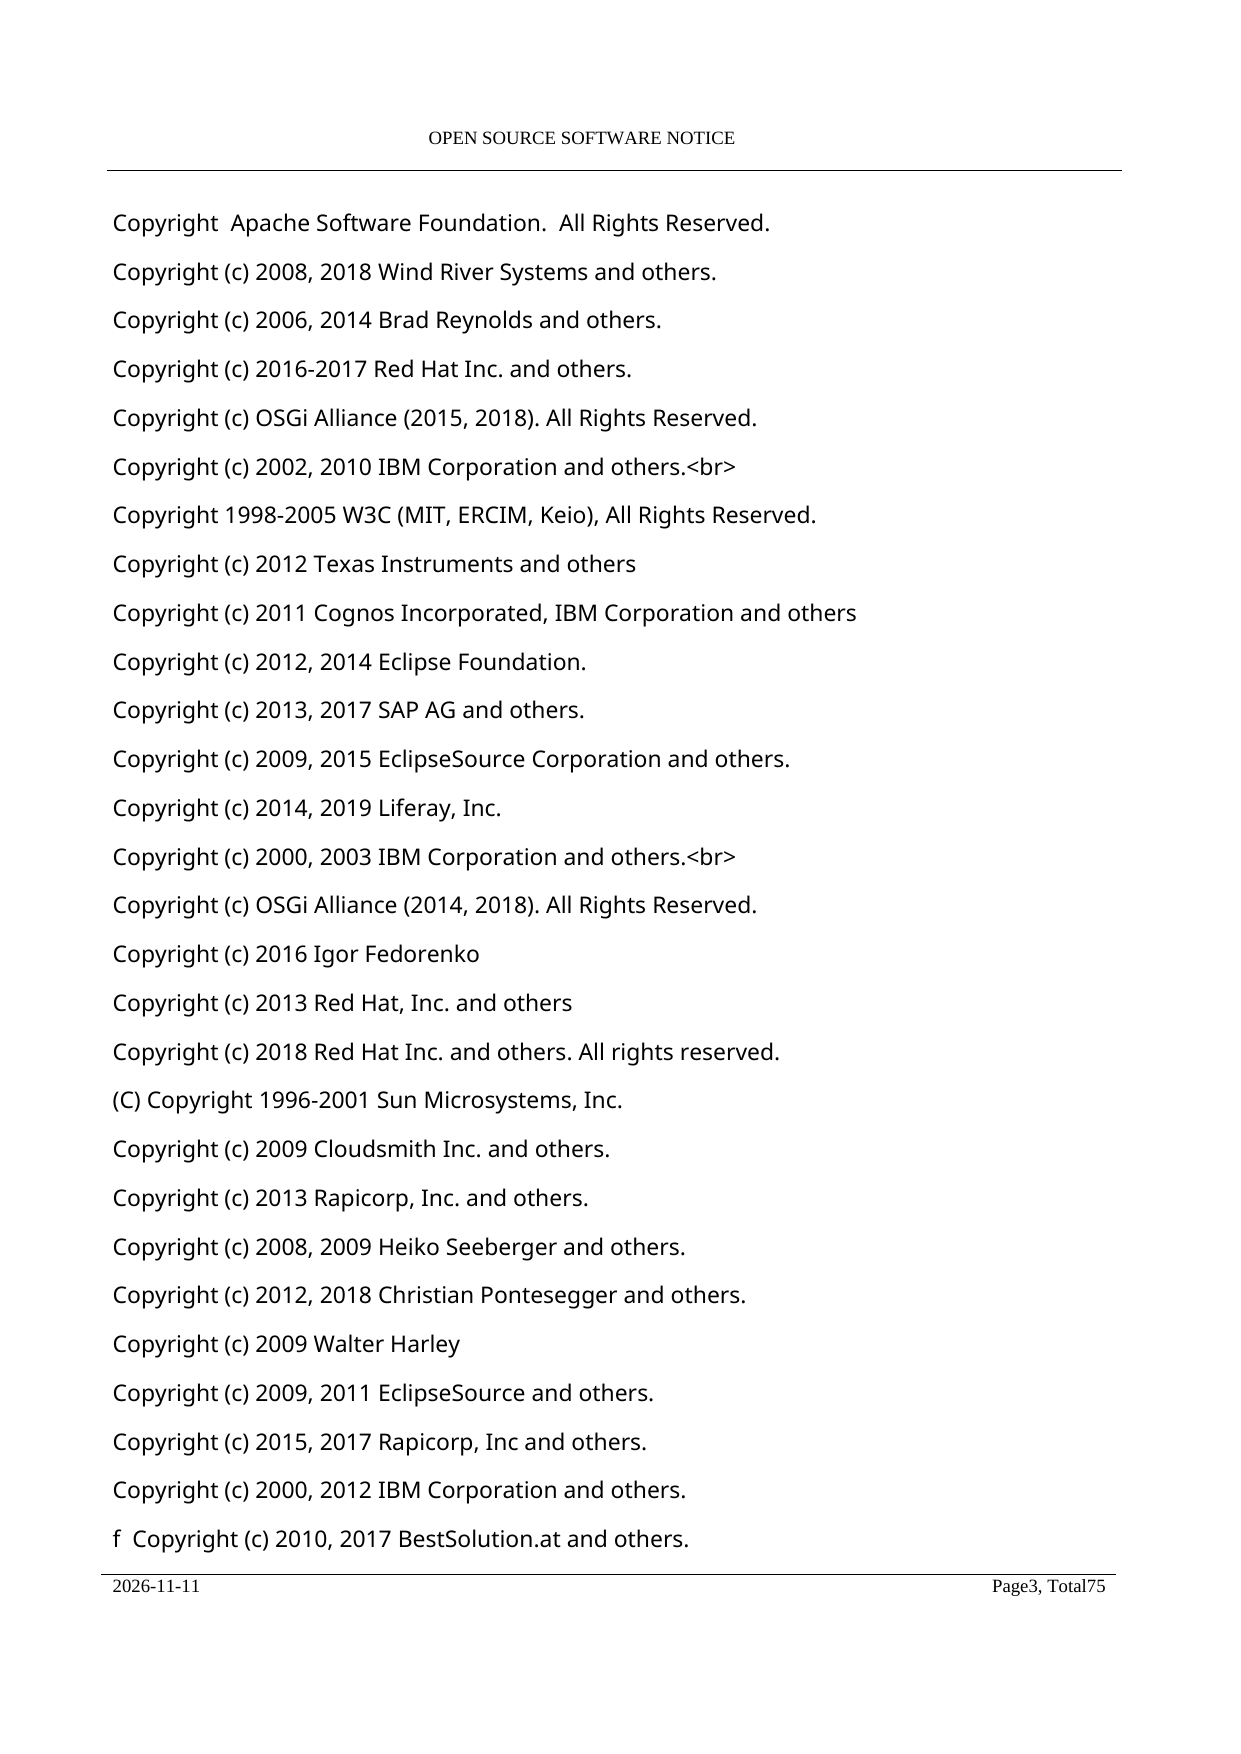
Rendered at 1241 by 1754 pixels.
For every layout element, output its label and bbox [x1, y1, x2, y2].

text [112, 206, 1128, 1555]
